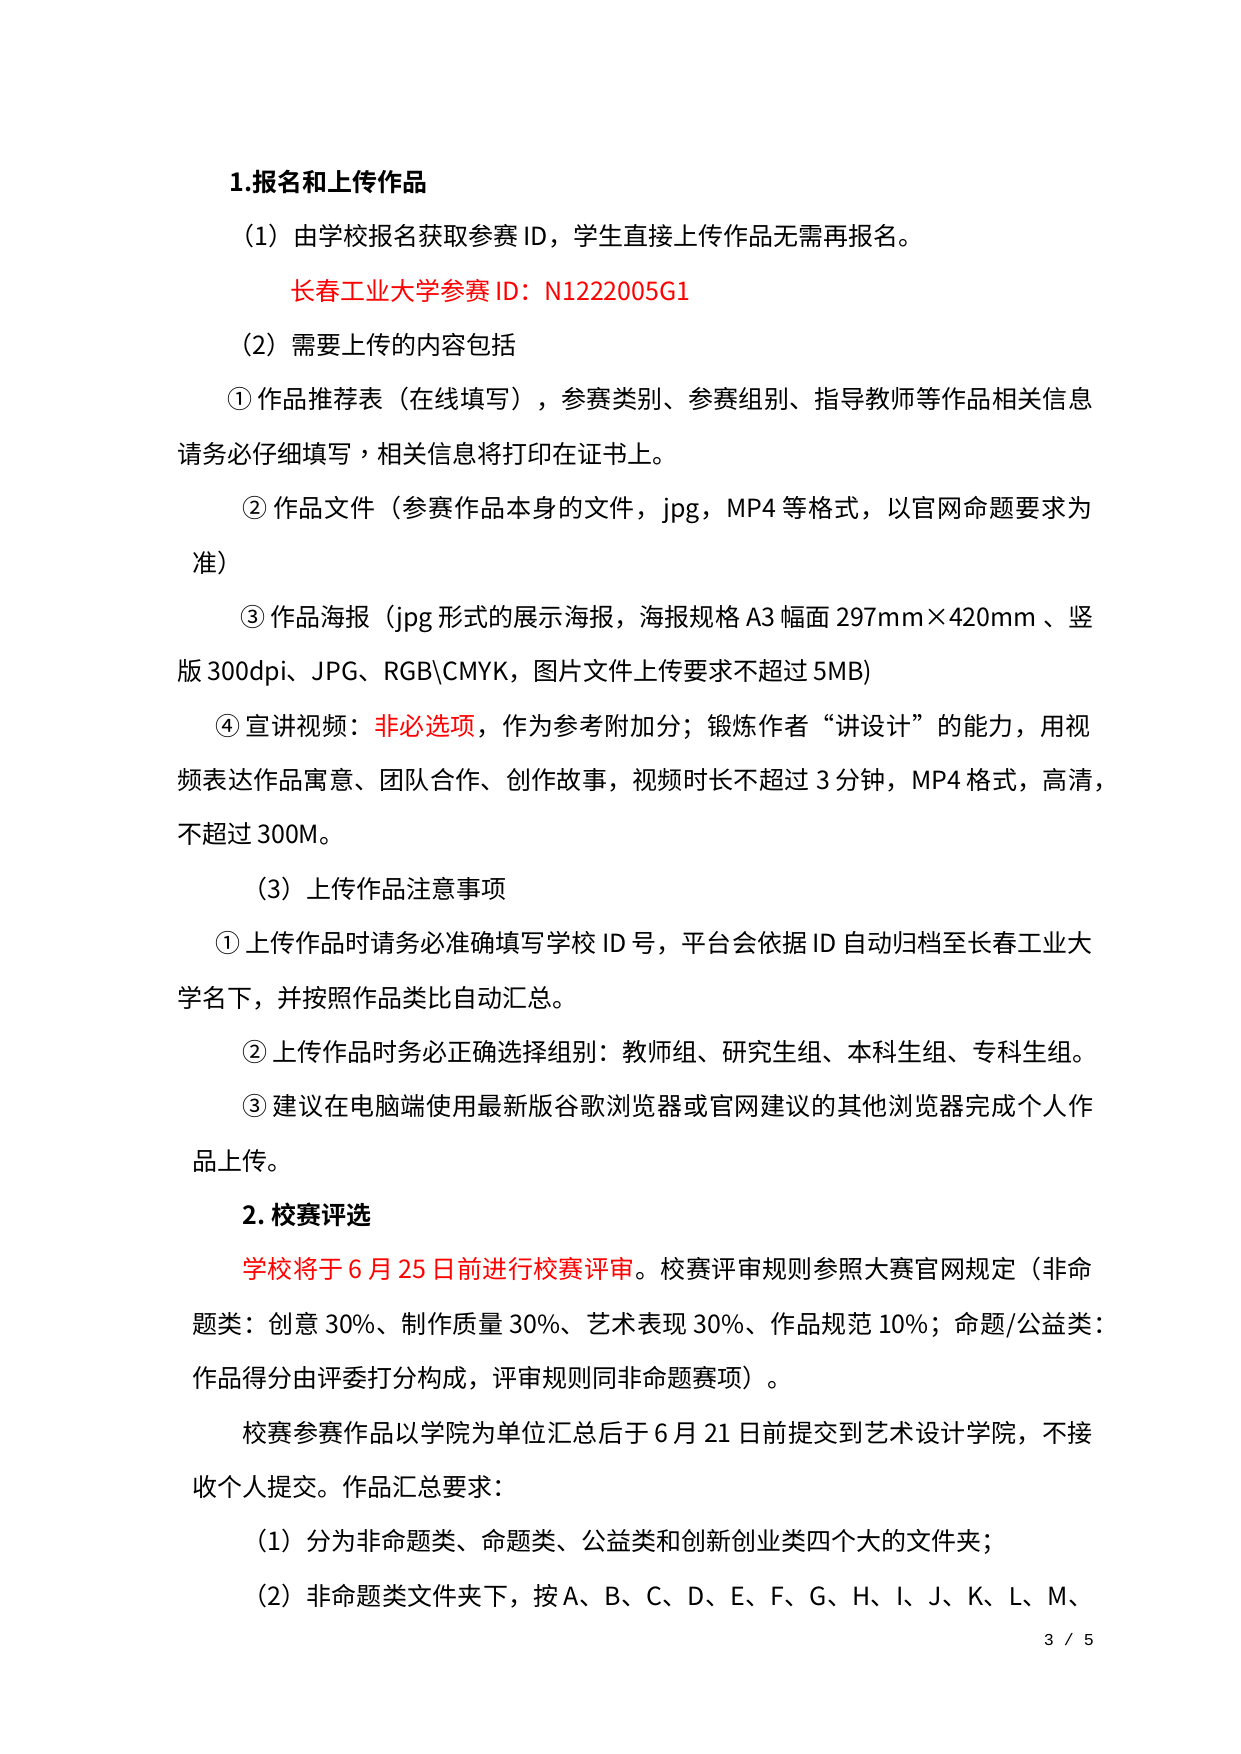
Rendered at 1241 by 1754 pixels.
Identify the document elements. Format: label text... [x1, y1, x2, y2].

list 2. 校赛评选 [192, 1196, 1093, 1232]
list 校赛参赛作品以学院为单位汇总后于6月21日前提交到艺术设计学院，不接收个人提交。作品汇总要求： [192, 1413, 1093, 1504]
list （1）分为非命题类、命题类、公益类和创新创业类四个大的文件夹； [192, 1522, 1093, 1558]
list （1）由学校报名获取参赛ID，学生直接上传作品无需再报名。 [192, 217, 1093, 253]
list ②上传作品时务必正确选择组别：教师组、研究生组、本科生组、专科生组。 [192, 1032, 1093, 1069]
list ①上传作品时请务必准确填写学校ID号，平台会依据ID自动归档至长春工业大学名下，并按照作品类比自动汇总。 [177, 924, 1093, 1014]
list ③建议在电脑端使用最新版谷歌浏览器或官网建议的其他浏览器完成个人作品上传。 [192, 1087, 1093, 1177]
list ②作品文件（参赛作品本身的文件，jpg，MP4等格式，以官网命题要求为准） [192, 489, 1093, 579]
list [192, 1576, 1093, 1612]
list （2）需要上传的内容包括 [177, 326, 1093, 362]
list 学校将于6月25日前进行校赛评审。校赛评审规则参照大赛官网规定（非命题类：创意30%、制作质量30%、艺术表现30%、作品规范10%；命题/公益类：作品得分由评委打分构成，评审规则同非命题赛项）。 [192, 1250, 1093, 1395]
list ④宣讲视频：非必选项，作为参考附加分；锻炼作者“讲设计”的能力，用视频表达作品寓意、团队合作、创作故事，视频时长不超过3分钟，MP4格式，高清，不超过300M。 [177, 706, 1093, 851]
list 长春工业大学参赛ID：N1222005G1 [177, 271, 1093, 307]
list ①作品推荐表（在线填写），参赛类别、参赛组别、指导教师等作品相关信息请务必仔细填写，相关信息将打印在证书上。 [177, 380, 1093, 471]
list 1.报名和上传作品 [192, 162, 1093, 199]
list ③作品海报（jpg形式的展示海报，海报规格A3幅面297mm×420mm 、竖版300dpi、JPG、RGB\CMYK，图片文件上传要求不超过5MB) [177, 597, 1093, 688]
list （3）上传作品注意事项 [192, 869, 1093, 906]
